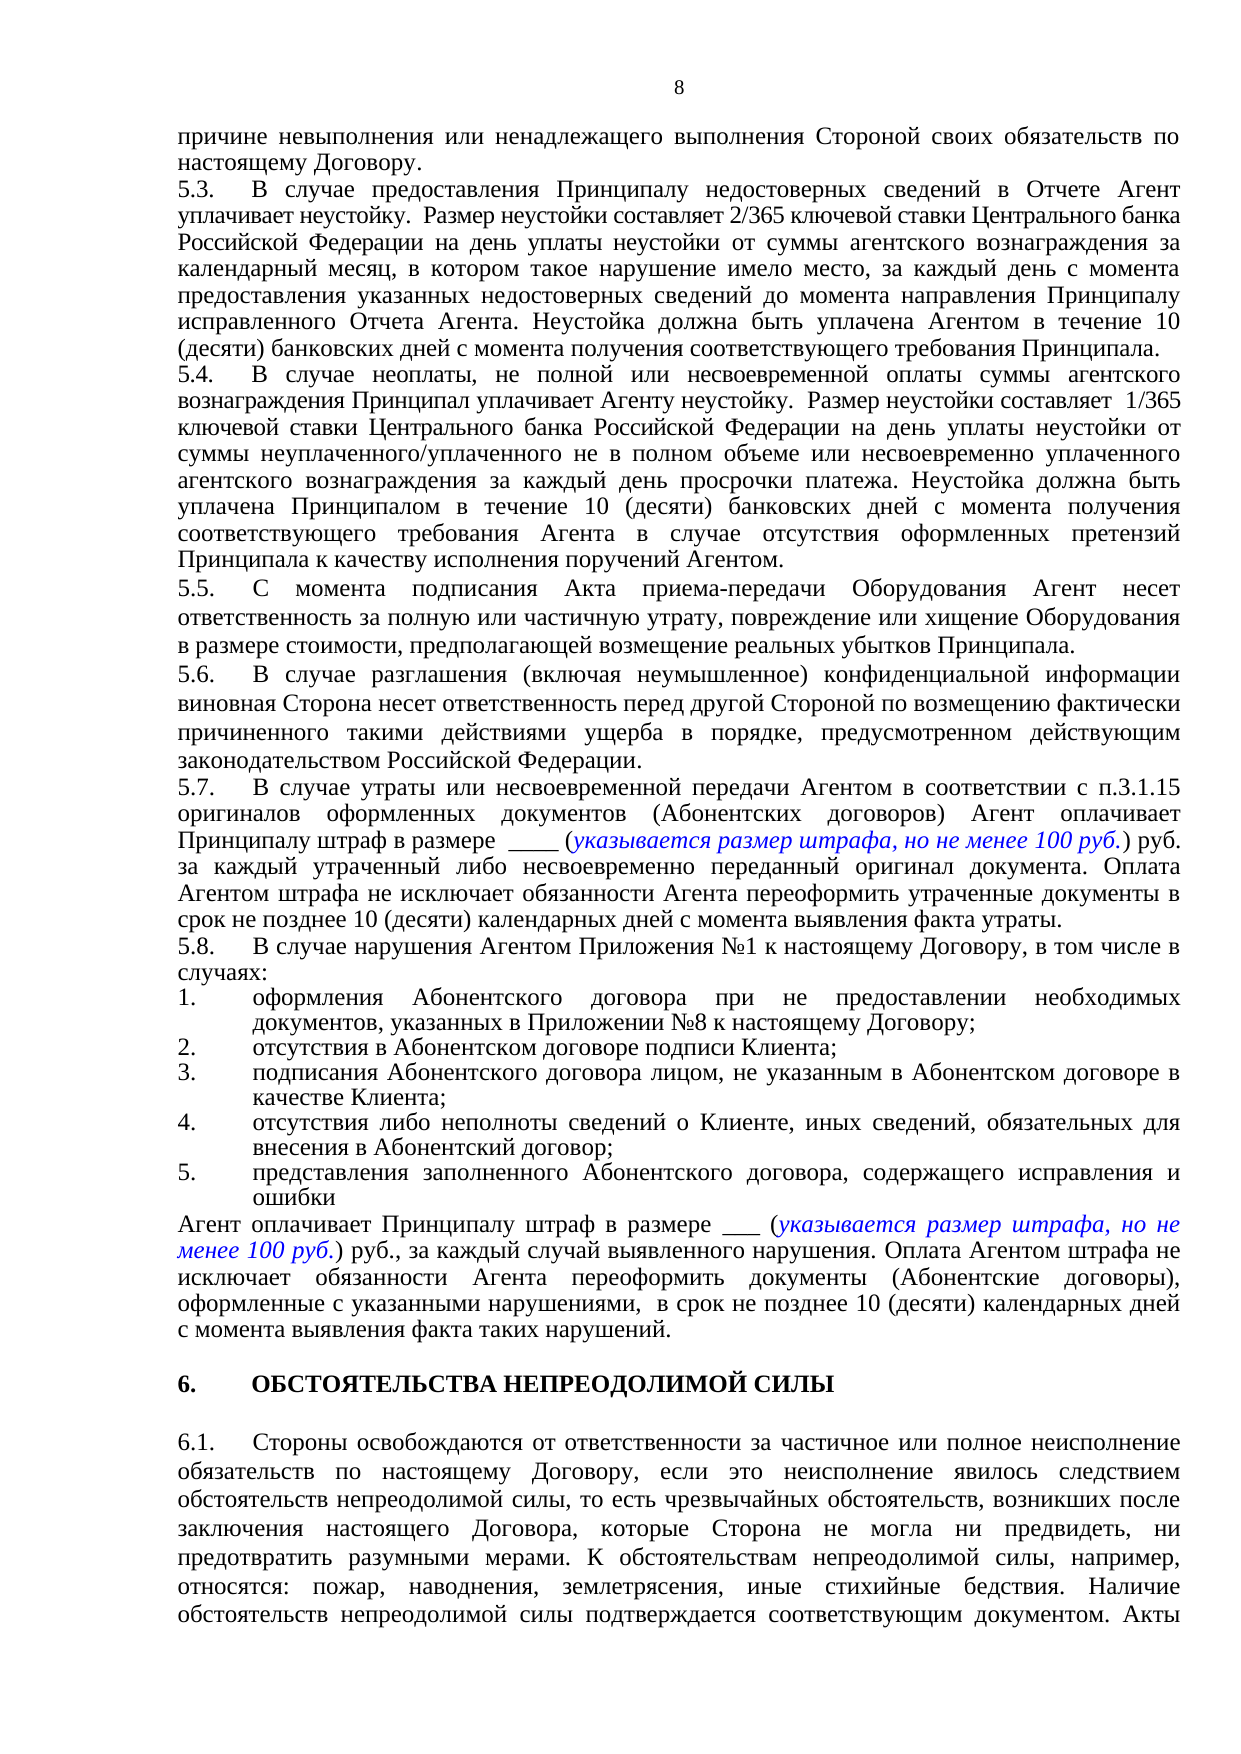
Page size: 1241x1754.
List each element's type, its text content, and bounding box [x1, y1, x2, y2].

text Агент оплачивает Принципалу штраф в размере ___ (указывается размер штрафа, но не менее 100 руб.) руб., за каждый случай выявленного нарушения. Оплата Агентом штрафа не исключает обязанности Агента переоформить документы (Абонентские договоры), оформленные с указанными нарушениями, в срок не позднее 10 (десяти) календарных дней с момента выявления факта таких нарушений. [177, 1211, 1181, 1343]
list В случае утраты или несвоевременной передачи Агентом в соответствии с п.3.1.15 оригиналов оформленных документов (Абонентских договоров) Агент оплачивает Принципалу штраф в размере ____ (указывается размер штрафа, но не менее 100 руб.) руб. за каждый утраченный либо несвоевременно переданный оригинал документа. Оплата Агентом штрафа не исключает обязанности Агента переоформить утраченные документы в срок не позднее 10 (десяти) календарных дней с момента выявления факта утраты. [177, 774, 1181, 933]
list подписания Абонентского договора лицом, не указанным в Абонентском договоре в качестве Клиента; [177, 1061, 1181, 1111]
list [177, 123, 1181, 176]
list отсутствия либо неполноты сведений о Клиенте, иных сведений, обязательных для внесения в Абонентский договор; [177, 1111, 1181, 1161]
list оформления Абонентского договора при не предоставлении необходимых документов, указанных в Приложении №8 к настоящему Договору; [177, 986, 1181, 1036]
list С момента подписания Акта приема-передачи Оборудования Агент несет ответственность за полную или частичную утрату, повреждение или хищение Оборудования в размере стоимости, предполагающей возмещение реальных убытков Принципала. [177, 573, 1181, 659]
list отсутствия в Абонентском договоре подписи Клиента; [177, 1036, 1181, 1061]
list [177, 1427, 1181, 1628]
list В случае разглашения (включая неумышленное) конфиденциальной информации виновная Сторона несет ответственность перед другой Стороной по возмещению фактически причиненного такими действиями ущерба в порядке, предусмотренном действующим законодательством Российской Федерации. [177, 659, 1181, 774]
list В случае нарушения Агентом Приложения №1 к настоящему Договору, в том числе в случаях: [177, 933, 1181, 986]
list В случае неоплаты, не полной или несвоевременной оплаты суммы агентского вознаграждения Принципал уплачивает Агенту неустойку. Размер неустойки составляет 1/365 ключевой ставки Центрального банка Российской Федерации на день уплаты неустойки от суммы неуплаченного/уплаченного не в полном объеме или несвоевременно уплаченного агентского вознаграждения за каждый день просрочки платежа. Неустойка должна быть уплачена Принципалом в течение 10 (десяти) банковских дней с момента получения соответствующего требования Агента в случае отсутствия оформленных претензий Принципала к качеству исполнения поручений Агентом. [177, 361, 1181, 573]
list представления заполненного Абонентского договора, содержащего исправления и ошибки [177, 1161, 1181, 1211]
list В случае предоставления Принципалу недостоверных сведений в Отчете Агент уплачивает неустойку. Размер неустойки составляет 2/365 ключевой ставки Центрального банка Российской Федерации на день уплаты неустойки от суммы агентского вознаграждения за календарный месяц, в котором такое нарушение имело место, за каждый день с момента предоставления указанных недостоверных сведений до момента направления Принципалу исправленного Отчета Агента. Неустойка должна быть уплачена Агентом в течение 10 (десяти) банковских дней с момента получения соответствующего требования Принципала. [177, 176, 1181, 361]
list ОБСТОЯТЕЛЬСТВА НЕПРЕОДОЛИМОЙ СИЛЫ [177, 1369, 1181, 1398]
